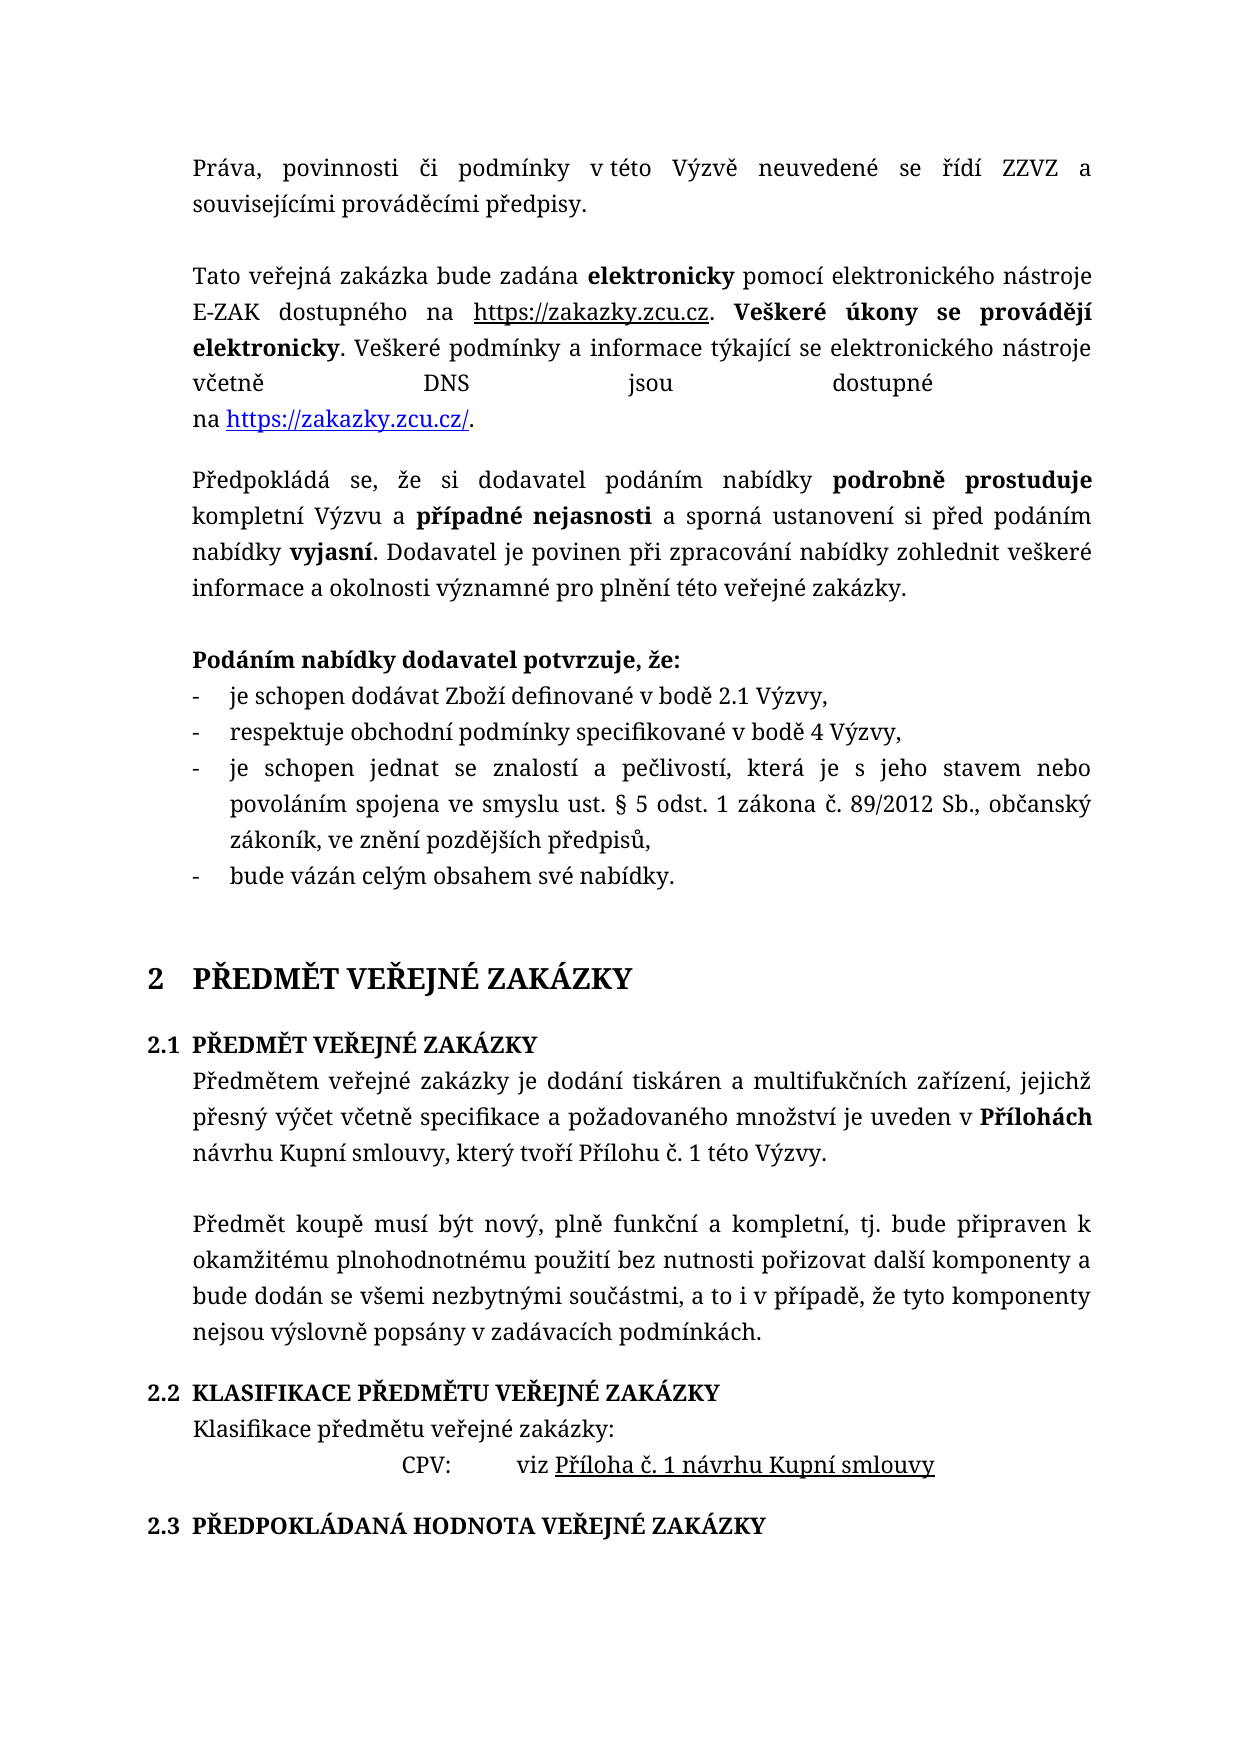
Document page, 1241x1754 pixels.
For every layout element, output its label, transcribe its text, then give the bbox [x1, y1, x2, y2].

list je schopen jednat se znalostí a pečlivostí, která je s jeho stavem nebo povoláním spojena ve smyslu ust. § 5 odst. 1 zákona č. 89/2012 Sb., občanský zákoník, ve znění pozdějších předpisů, [192, 752, 1093, 855]
list respektuje obchodní podmínky specifikované v bodě 4 Výzvy, [192, 716, 1093, 747]
text CPV: viz Příloha č. 1 návrhu Kupní smlouvy [328, 1449, 1093, 1480]
list je schopen dodávat Zboží definované v bodě 2.1 Výzvy, [192, 680, 1093, 711]
text Klasifikace předmětu veřejné zakázky: [193, 1413, 1093, 1444]
text Předpokládá se, že si dodavatel podáním nabídky podrobně prostuduje kompletní Výzvu a případné nejasnosti a sporná ustanovení si před podáním nabídky vyjasní. Dodavatel je povinen při zpracování nabídky zohlednit veškeré informace a okolnosti významné pro plnění této veřejné zakázky. [192, 464, 1093, 603]
subtitle PŘEDMĚT VEŘEJNÉ ZAKÁZKY [148, 958, 1093, 998]
text Podáním nabídky dodavatel potvrzuje, že: [192, 644, 1093, 675]
text Předmětem veřejné zakázky je dodání tiskáren a multifukčních zařízení, jejichž přesný výčet včetně specifikace a požadovaného množství je uveden v Přílohách návrhu Kupní smlouvy, který tvoří Přílohu č. 1 této Výzvy. [192, 1064, 1093, 1168]
text Předmět koupě musí být nový, plně funkční a kompletní, tj. bude připraven k okamžitému plnohodnotnému použití bez nutnosti pořizovat další komponenty a bude dodán se všemi nezbytnými součástmi, a to i v případě, že tyto komponenty nejsou výslovně popsány v zadávacích podmínkách. [192, 1208, 1093, 1347]
subtitle KLASIFIKACE PŘEDMĚTU VEŘEJNÉ ZAKÁZKY [147, 1377, 1093, 1408]
text Tato veřejná zakázka bude zadána elektronicky pomocí elektronického nástroje E-ZAK dostupného na https://zakazky.zcu.cz. Veškeré úkony se provádějí elektronicky. Veškeré podmínky a informace týkající se elektronického nástroje včetně DNS jsou dostupné na https://zakazky.zcu.cz/. [192, 259, 1093, 434]
list bude vázán celým obsahem své nabídky. [192, 859, 1093, 891]
subtitle PŘEDPOKLÁDANÁ HODNOTA VEŘEJNÉ ZAKÁZKY [147, 1510, 1093, 1541]
subtitle PŘEDMĚT VEŘEJNÉ ZAKÁZKY [147, 1029, 1093, 1060]
text Práva, povinnosti či podmínky v této Výzvě neuvedené se řídí ZZVZ a souvisejícími prováděcími předpisy. [192, 152, 1093, 219]
